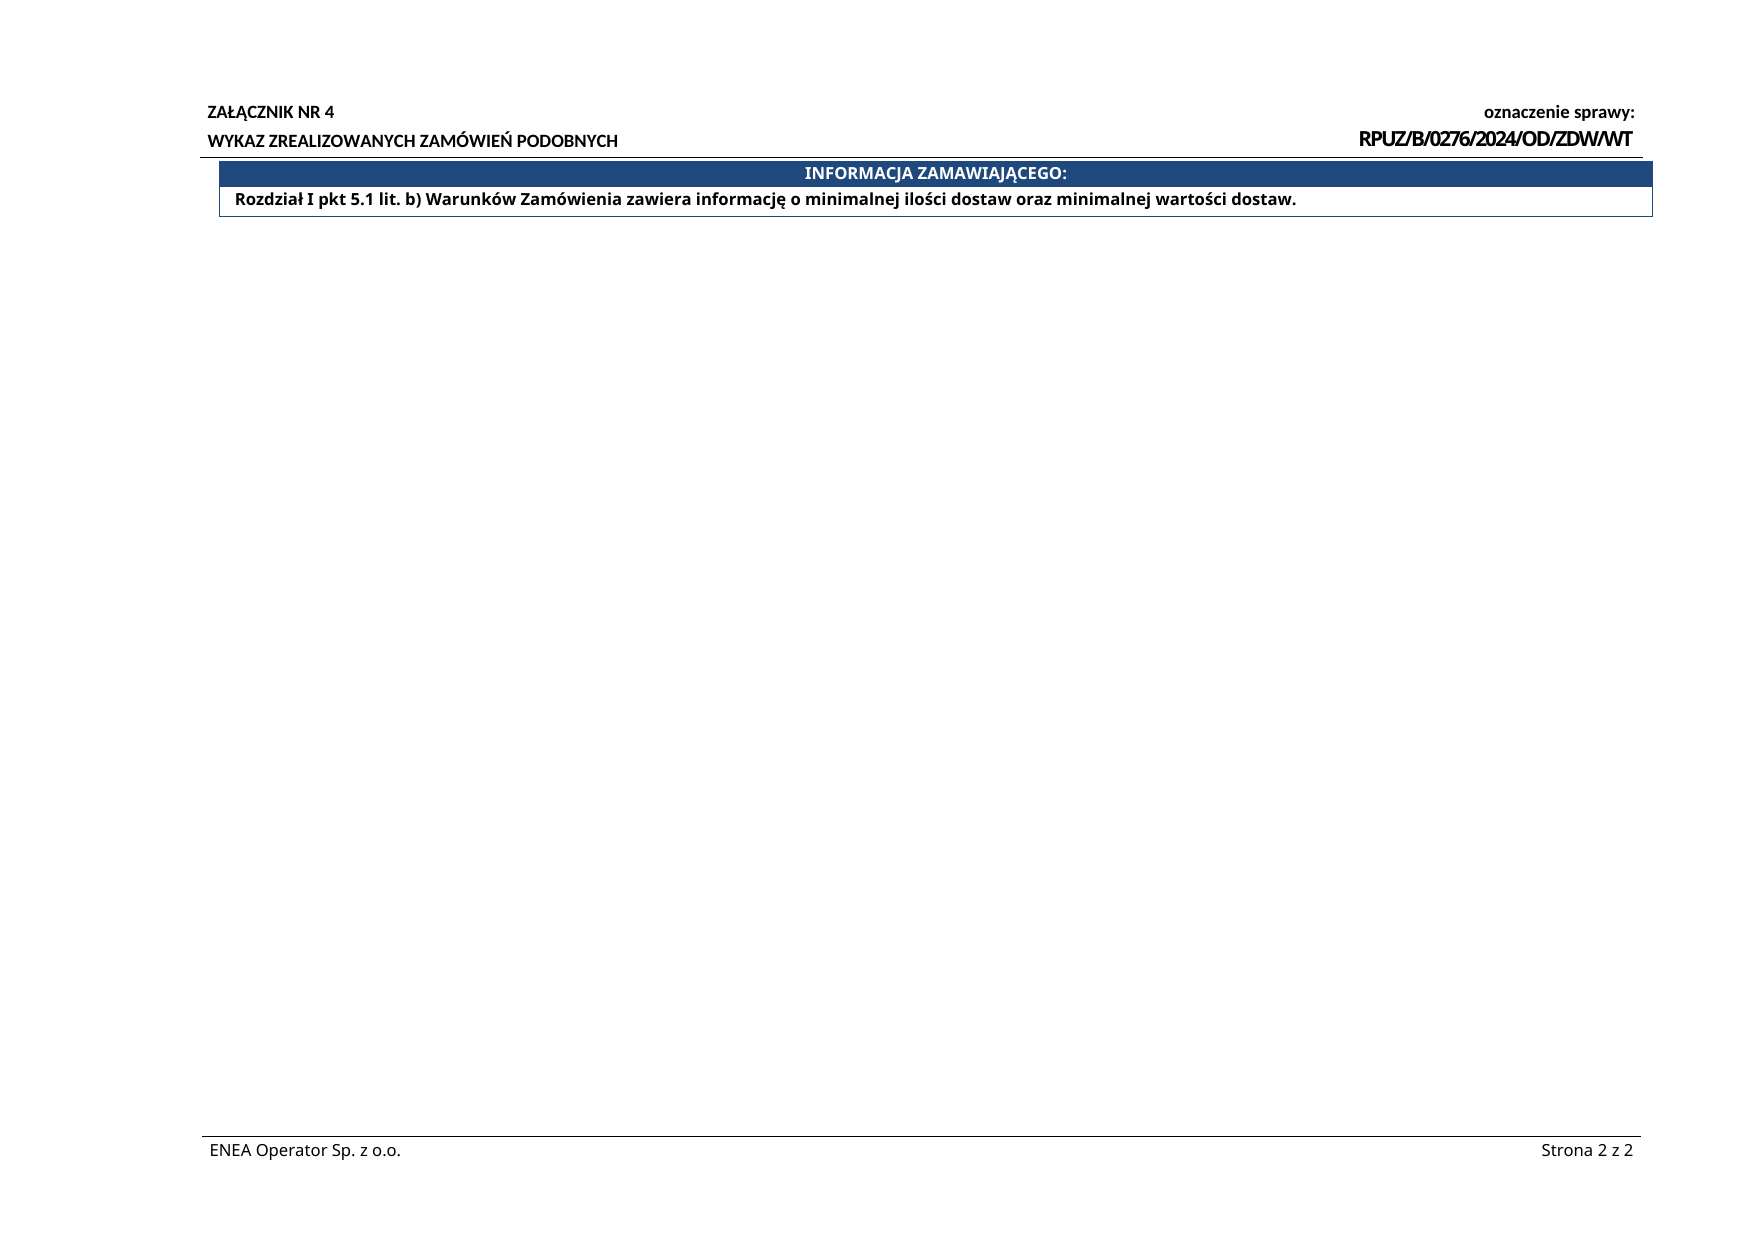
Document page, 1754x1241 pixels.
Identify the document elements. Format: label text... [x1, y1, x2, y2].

table_header Informacja Zamawiającego: [220, 162, 1652, 187]
table_cell Rozdział I pkt 5.1 lit. b) Warunków Zamówienia zawiera informację o minimalnej ilości dostaw oraz minimalnej wartości dostaw. [220, 187, 1652, 216]
